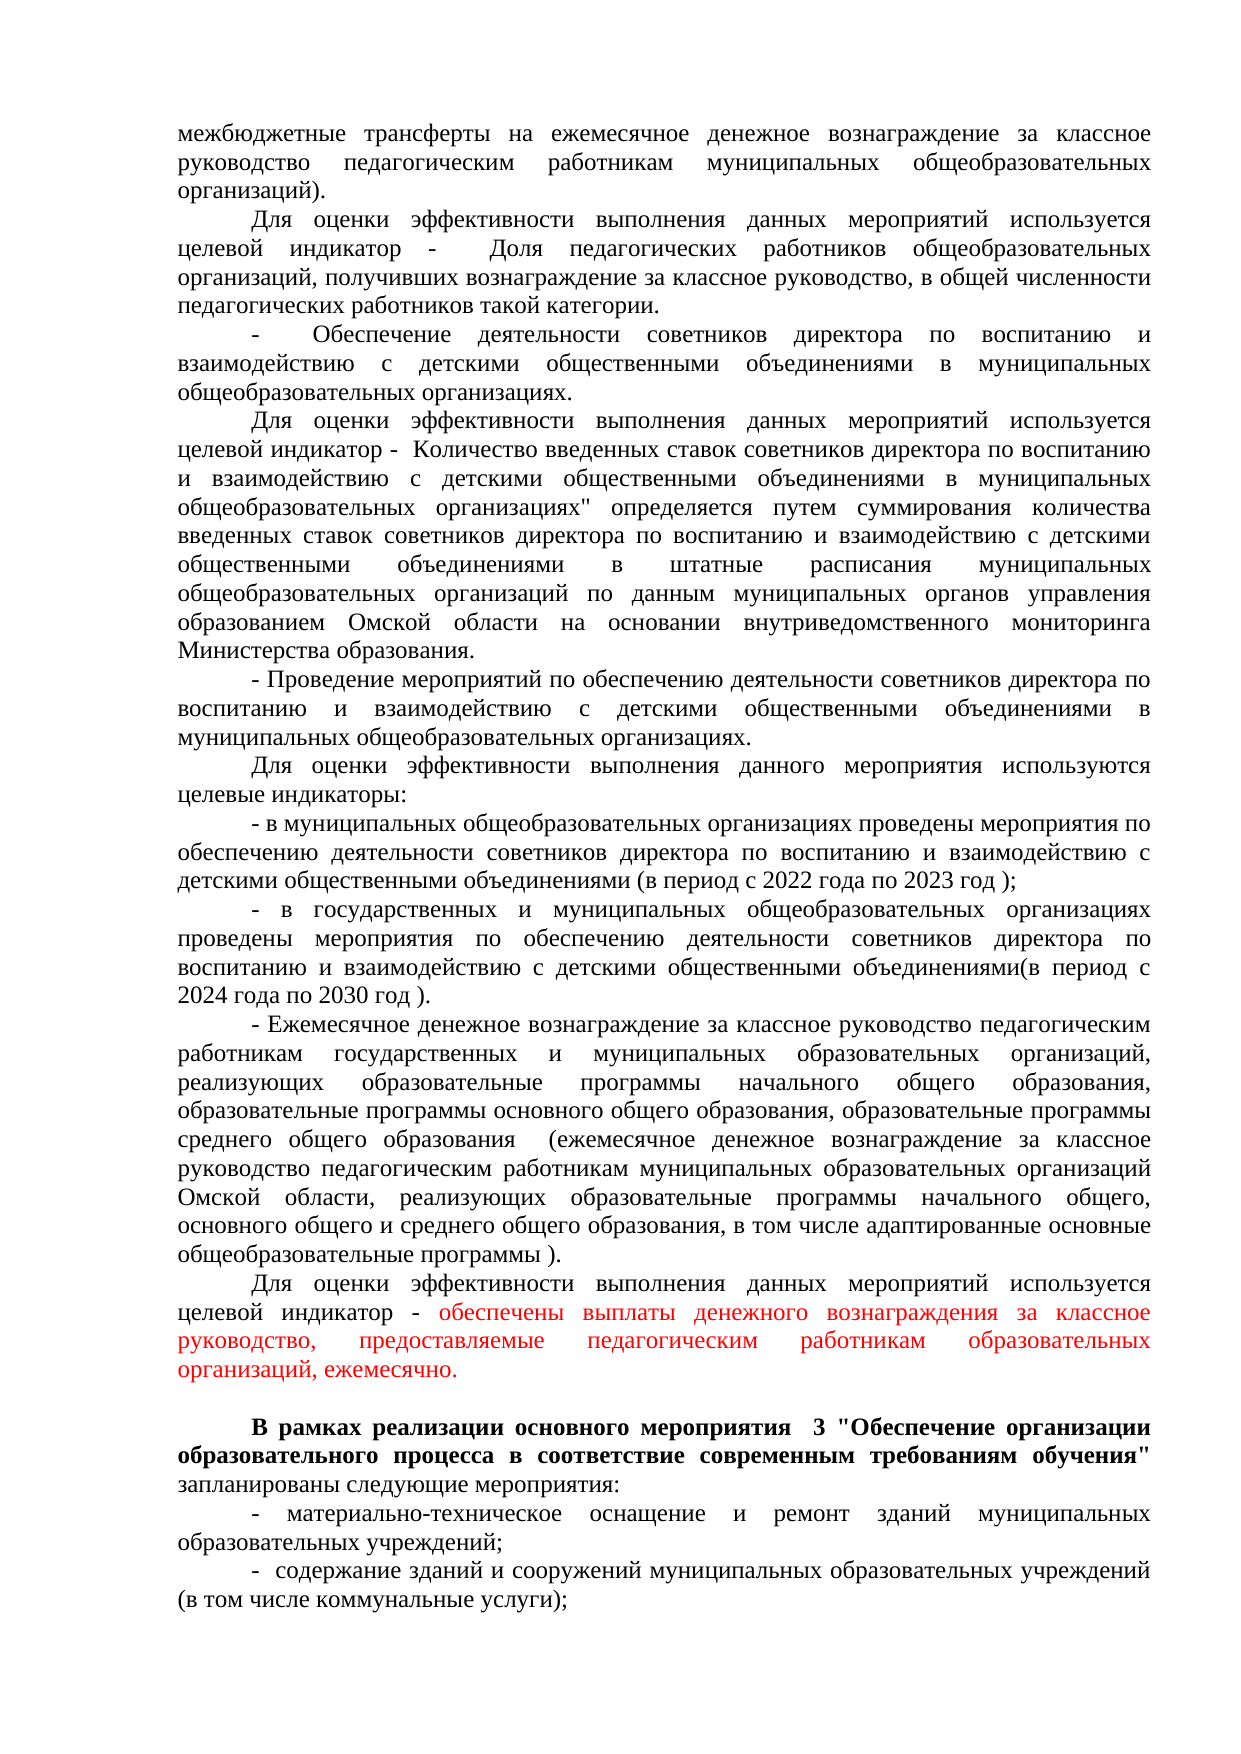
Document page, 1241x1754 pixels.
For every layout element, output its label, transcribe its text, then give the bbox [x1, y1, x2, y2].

text Для оценки эффективности выполнения данных мероприятий используется целевой индикатор - Доля педагогических работников общеобразовательных организаций, получивших вознаграждение за классное руководство, в общей численности педагогических работников такой категории. [177, 204, 1152, 319]
text - материально-техническое оснащение и ремонт зданий муниципальных образовательных учреждений; [177, 1498, 1152, 1556]
text Для оценки эффективности выполнения данных мероприятий используется целевой индикатор - обеспечены выплаты денежного вознаграждения за классное руководство, предоставляемые педагогическим работникам образовательных организаций, ежемесячно. [177, 1268, 1152, 1383]
text Для оценки эффективности выполнения данных мероприятий используется целевой индикатор - Количество введенных ставок советников директора по воспитанию и взаимодействию с детскими общественными объединениями в муниципальных общеобразовательных организациях" определяется путем суммирования количества введенных ставок советников директора по воспитанию и взаимодействию с детскими общественными объединениями в штатные расписания муниципальных общеобразовательных организаций по данным муниципальных органов управления образованием Омской области на основании внутриведомственного мониторинга Министерства образования. [177, 406, 1152, 664]
text - Проведение мероприятий по обеспечению деятельности советников директора по воспитанию и взаимодействию с детскими общественными объединениями в муниципальных общеобразовательных организациях. [177, 664, 1152, 751]
text - в государственных и муниципальных общеобразовательных организациях проведены мероприятия по обеспечению деятельности советников директора по воспитанию и взаимодействию с детскими общественными объединениями(в период с 2024 года по 2030 год ). [177, 894, 1152, 1009]
text В рамках реализации основного мероприятия 3 "Обеспечение организации образовательного процесса в соответствие современным требованиям обучения" запланированы следующие мероприятия: [177, 1412, 1152, 1498]
text - Обеспечение деятельности советников директора по воспитанию и взаимодействию с детскими общественными объединениями в муниципальных общеобразовательных организациях. [177, 319, 1152, 406]
text - содержание зданий и сооружений муниципальных образовательных учреждений (в том числе коммунальные услуги); [177, 1556, 1152, 1613]
text - Ежемесячное денежное вознаграждение за классное руководство педагогическим работникам государственных и муниципальных образовательных организаций, реализующих образовательные программы начального общего образования, образовательные программы основного общего образования, образовательные программы среднего общего образования (ежемесячное денежное вознаграждение за классное руководство педагогическим работникам муниципальных образовательных организаций Омской области, реализующих образовательные программы начального общего, основного общего и среднего общего образования, в том числе адаптированные основные общеобразовательные программы ). [177, 1009, 1152, 1268]
text - в муниципальных общеобразовательных организациях проведены мероприятия по обеспечению деятельности советников директора по воспитанию и взаимодействию с детскими общественными объединениями (в период с 2022 года по 2023 год ); [177, 808, 1152, 894]
text Для оценки эффективности выполнения данного мероприятия используются целевые индикаторы: [177, 751, 1152, 808]
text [177, 118, 1152, 204]
